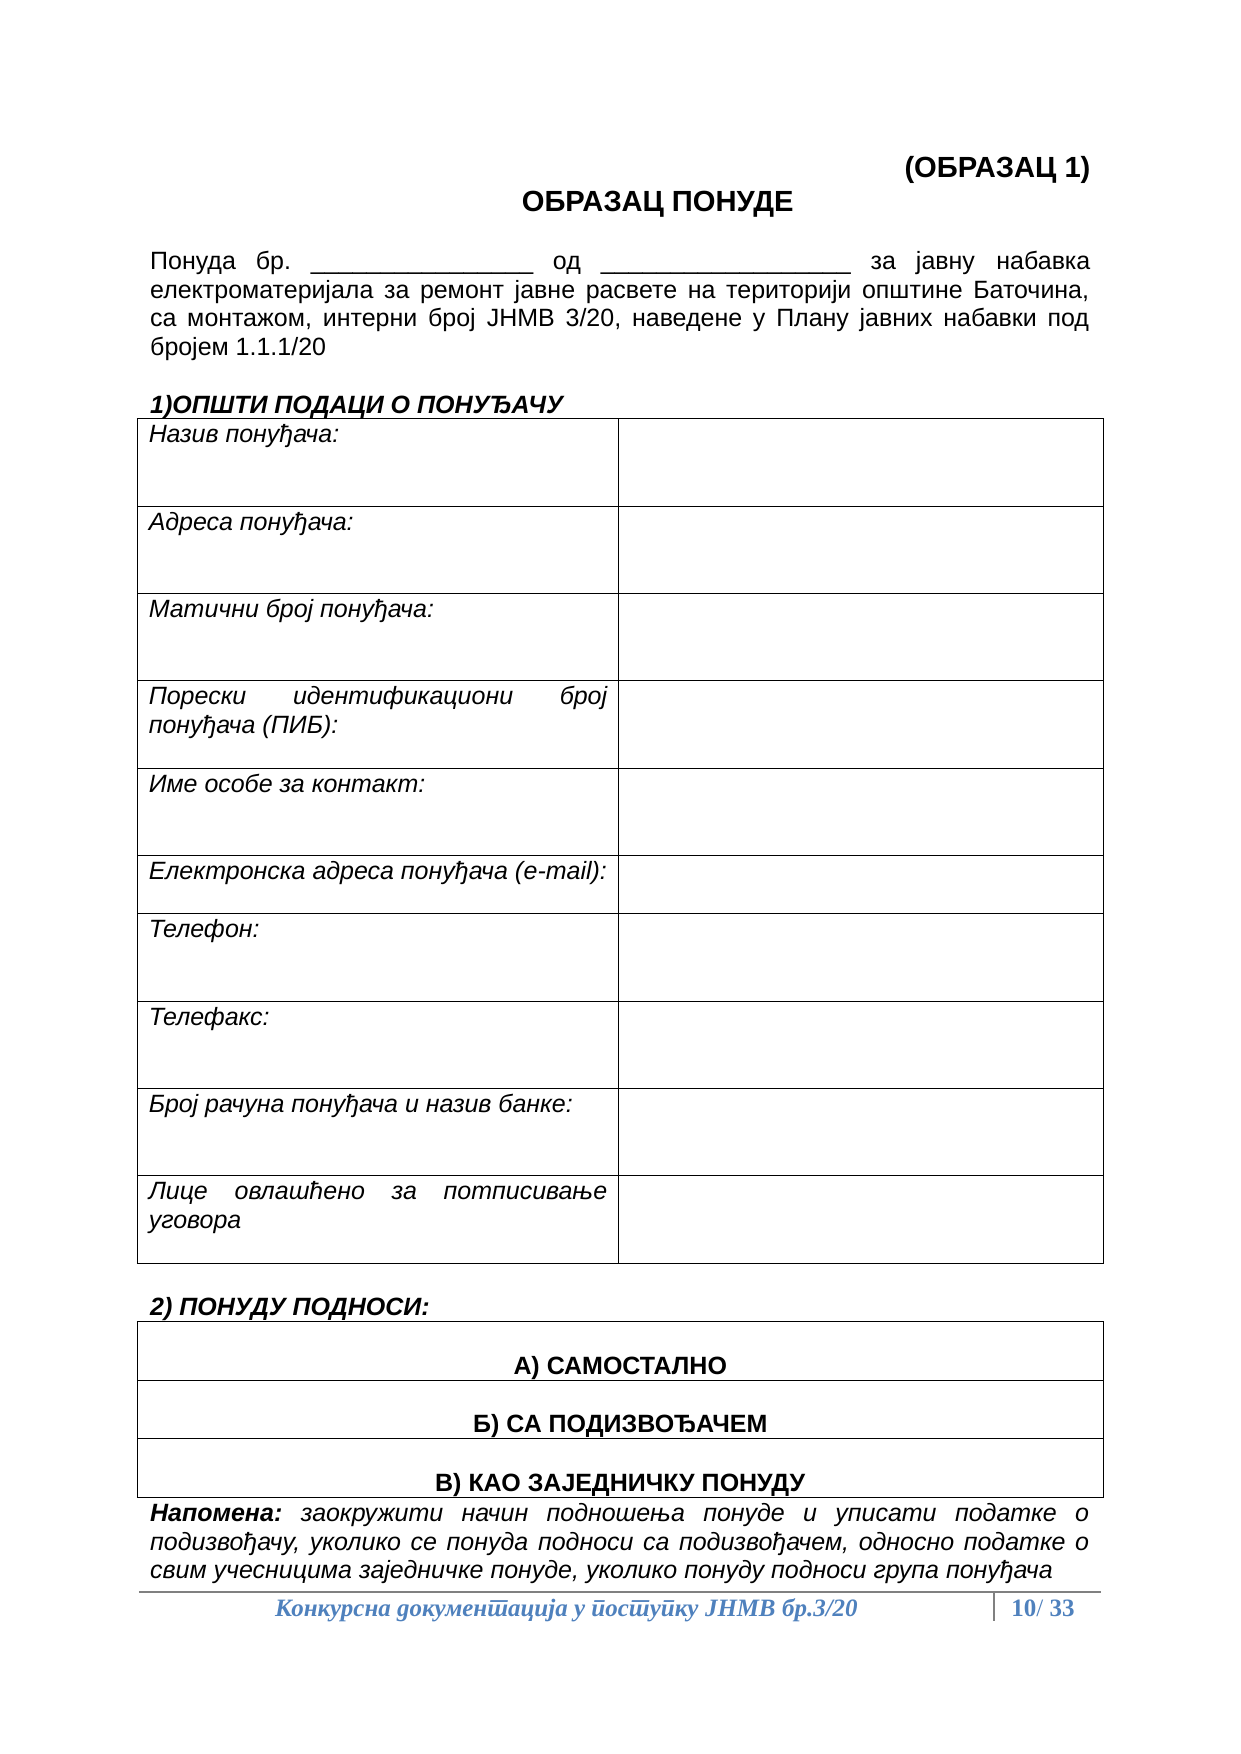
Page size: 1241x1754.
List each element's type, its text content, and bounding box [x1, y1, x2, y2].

table_cell Име особе за контакт: [138, 769, 618, 855]
text 1)ОПШТИ ПОДАЦИ О ПОНУЂАЧУ [150, 389, 1090, 418]
table_cell [619, 507, 1103, 593]
table_cell [619, 1176, 1103, 1262]
table_cell Број рачуна понуђача и назив банке: [138, 1089, 618, 1175]
table_cell [619, 856, 1103, 913]
text ОБРАЗАЦ ПОНУДЕ [225, 183, 1090, 217]
table_cell [619, 914, 1103, 1001]
text (ОБРАЗАЦ 1) [225, 150, 1090, 183]
table_cell [619, 769, 1103, 855]
table_cell В) КАО ЗАЈЕДНИЧКУ ПОНУДУ [138, 1439, 1103, 1497]
table_header А) САМОСТАЛНО [138, 1322, 1103, 1379]
table_cell Б) СА ПОДИЗВОЂАЧЕМ [138, 1381, 1103, 1438]
table_header Назив понуђача: [138, 419, 618, 506]
text 2) ПОНУДУ ПОДНОСИ: [150, 1292, 1090, 1321]
table_cell Адреса понуђача: [138, 507, 618, 593]
text Напомена: заокружити начин подношења понуде и уписати податке о подизвођачу, уколико се понуда подноси са подизвођачем, односно податке о свим учесницима заједничке понуде, уколико понуду подноси група понуђача [150, 1498, 1090, 1584]
table_cell [619, 1089, 1103, 1175]
table_cell [619, 681, 1103, 767]
table_cell [619, 1002, 1103, 1088]
table_cell Порески идентификациони број понуђача (ПИБ): [138, 681, 618, 767]
text Понуда бр. ________________ од __________________ за јавну набавка електроматеријала за ремонт јавне расвете на територији општине Баточина, са монтажом, интерни број ЈНМВ 3/20, наведене у Плану јавних набавки под бројем 1.1.1/20 [150, 246, 1090, 361]
table_cell Електронска адреса понуђача (e-mail): [138, 856, 618, 913]
table_cell [619, 594, 1103, 680]
table_cell Телефакс: [138, 1002, 618, 1088]
table_header [619, 419, 1103, 506]
table_cell Лице овлашћено за потписивање уговора [138, 1176, 618, 1262]
table_cell Телефон: [138, 914, 618, 1001]
table_cell Матични број понуђача: [138, 594, 618, 680]
